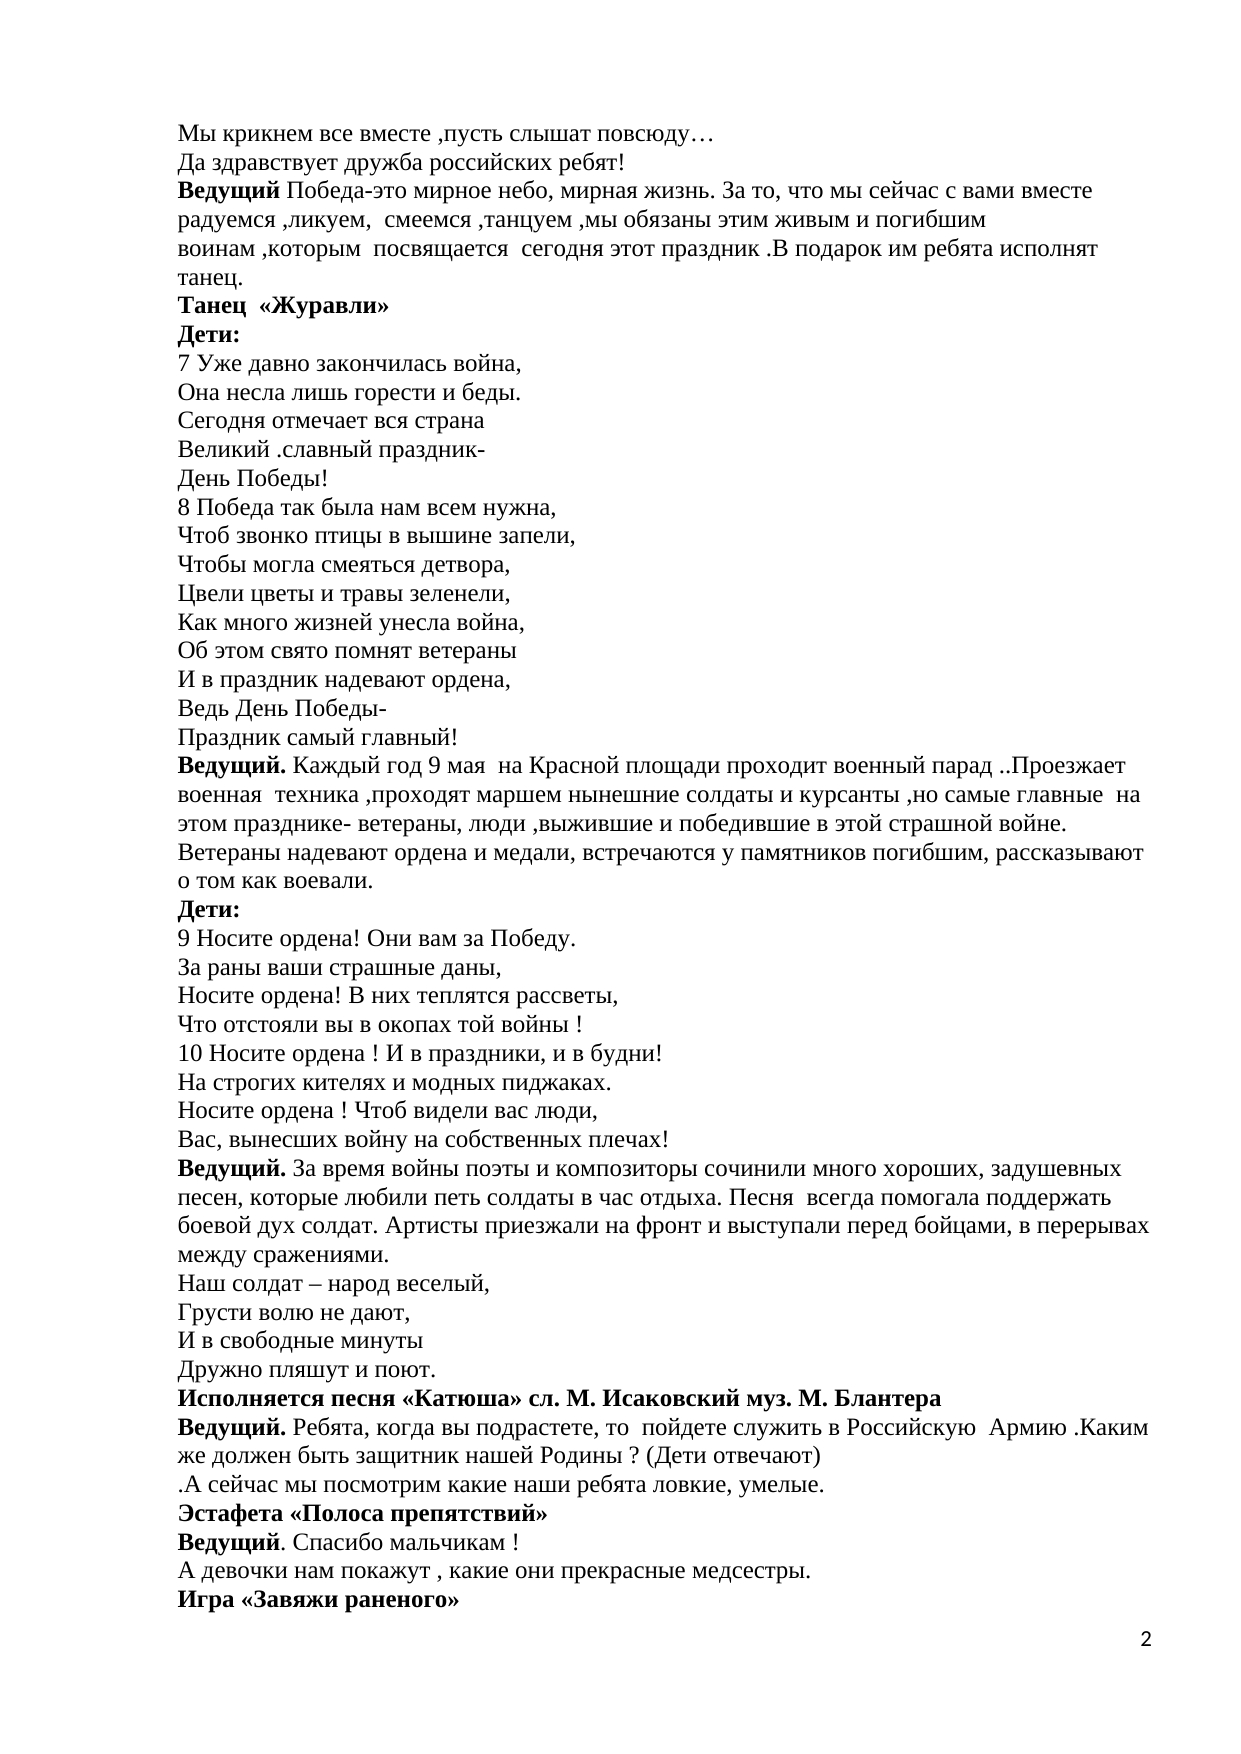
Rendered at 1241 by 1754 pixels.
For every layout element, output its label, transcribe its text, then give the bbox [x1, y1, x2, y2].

text Великий .славный праздник- [177, 434, 1152, 463]
text 8 Победа так была нам всем нужна, [177, 492, 1152, 521]
text 7 Уже давно закончилась война, [177, 348, 1152, 377]
text И в свободные минуты [177, 1326, 1152, 1354]
text Дети: [177, 894, 1152, 923]
text Носите ордена ! Чтоб видели вас люди, [177, 1096, 1152, 1124]
text И в праздник надевают ордена, [177, 664, 1152, 693]
text Она несла лишь горести и беды. [177, 377, 1152, 406]
text Вас, вынесших войну на собственных плечах! [177, 1124, 1152, 1153]
text .А сейчас мы посмотрим какие наши ребята ловкие, умелые. [177, 1469, 1152, 1498]
text На строгих кителях и модных пиджаках. [177, 1067, 1152, 1096]
text Как много жизней унесла война, [177, 607, 1152, 636]
text Эстафета «Полоса препятствий» [177, 1498, 1152, 1527]
text Грусти волю не дают, [177, 1297, 1152, 1326]
text Сегодня отмечает вся страна [177, 406, 1152, 434]
text Праздник самый главный! [177, 722, 1152, 751]
text Чтобы могла смеяться детвора, [177, 549, 1152, 578]
text 10 Носите ордена ! И в праздники, и в будни! [177, 1038, 1152, 1067]
text Цвели цветы и травы зеленели, [177, 578, 1152, 607]
text Ведущий. Ребята, когда вы подрастете, то пойдете служить в Российскую Армию .Каким же должен быть защитник нашей Родины ? (Дети отвечают) [177, 1412, 1152, 1469]
text Дети: [177, 319, 1152, 348]
text Исполняется песня «Катюша» сл. М. Исаковский муз. М. Блантера [177, 1383, 1152, 1412]
text Об этом свято помнят ветераны [177, 636, 1152, 664]
text Игра «Завяжи раненого» [177, 1584, 1152, 1613]
text Да здравствует дружба российских ребят! [177, 147, 1152, 176]
text Носите ордена! В них теплятся рассветы, [177, 981, 1152, 1009]
text А девочки нам покажут , какие они прекрасные медсестры. [177, 1556, 1152, 1584]
text Наш солдат – народ веселый, [177, 1268, 1152, 1297]
text Ведущий. За время войны поэты и композиторы сочинили много хороших, задушевных песен, которые любили петь солдаты в час отдыха. Песня всегда помогала поддержать боевой дух солдат. Артисты приезжали на фронт и выступали перед бойцами, в перерывах между сражениями. [177, 1153, 1152, 1268]
text Дружно пляшут и поют. [177, 1354, 1152, 1383]
text День Победы! [177, 463, 1152, 492]
text Мы крикнем все вместе ,пусть слышат повсюду… [177, 118, 1152, 147]
text Ведь День Победы- [177, 693, 1152, 722]
text Ведущий Победа-это мирное небо, мирная жизнь. За то, что мы сейчас с вами вместе радуемся ,ликуем, смеемся ,танцуем ,мы обязаны этим живым и погибшим воинам ,которым посвящается сегодня этот праздник .В подарок им ребята исполнят танец. [177, 176, 1152, 291]
text Ведущий. Спасибо мальчикам ! [177, 1527, 1152, 1556]
text Что отстояли вы в окопах той войны ! [177, 1009, 1152, 1038]
text Чтоб звонко птицы в вышине запели, [177, 521, 1152, 549]
text Танец «Журавли» [177, 291, 1152, 319]
text 9 Носите ордена! Они вам за Победу. [177, 923, 1152, 952]
text Ведущий. Каждый год 9 мая на Красной площади проходит военный парад ..Проезжает военная техника ,проходят маршем нынешние солдаты и курсанты ,но самые главные на этом празднике- ветераны, люди ,выжившие и победившие в этой страшной войне. Ветераны надевают ордена и медали, встречаются у памятников погибшим, рассказывают о том как воевали. [177, 751, 1152, 894]
text За раны ваши страшные даны, [177, 952, 1152, 981]
